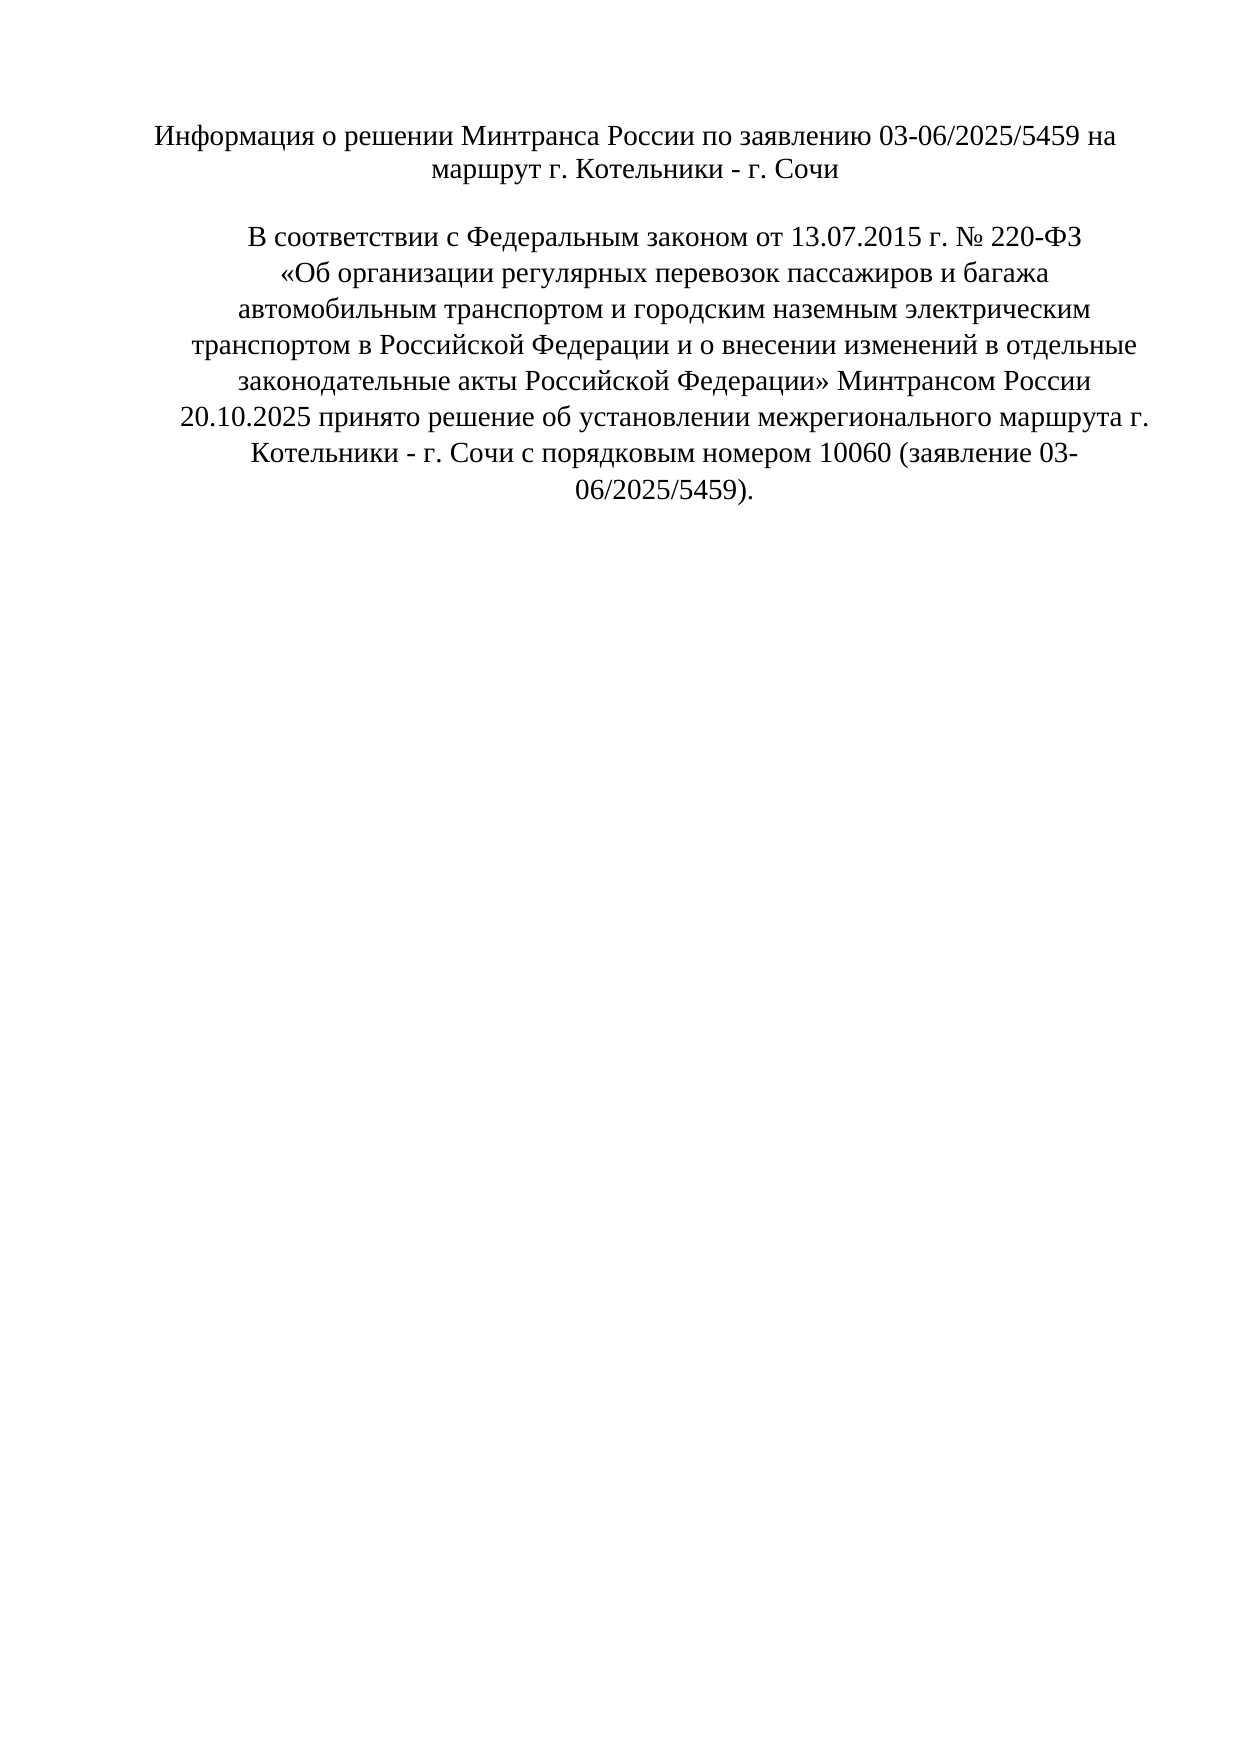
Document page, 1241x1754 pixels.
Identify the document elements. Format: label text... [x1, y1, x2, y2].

text В соответствии с Федеральным законом от 13.07.2015 г. № 220-ФЗ «Об организации регулярных перевозок пассажиров и багажа автомобильным транспортом и городским наземным электрическим транспортом в Российской Федерации и о внесении изменений в отдельные законодательные акты Российской Федерации» Минтрансом России 20.10.2025 принято решение об установлении межрегионального маршрута г. Котельники - г. Сочи с порядковым номером 10060 (заявление 03-06/2025/5459). [177, 219, 1152, 505]
text Информация о решении Минтранса России по заявлению 03-06/2025/5459 на маршрут г. Котельники - г. Сочи [118, 118, 1152, 185]
